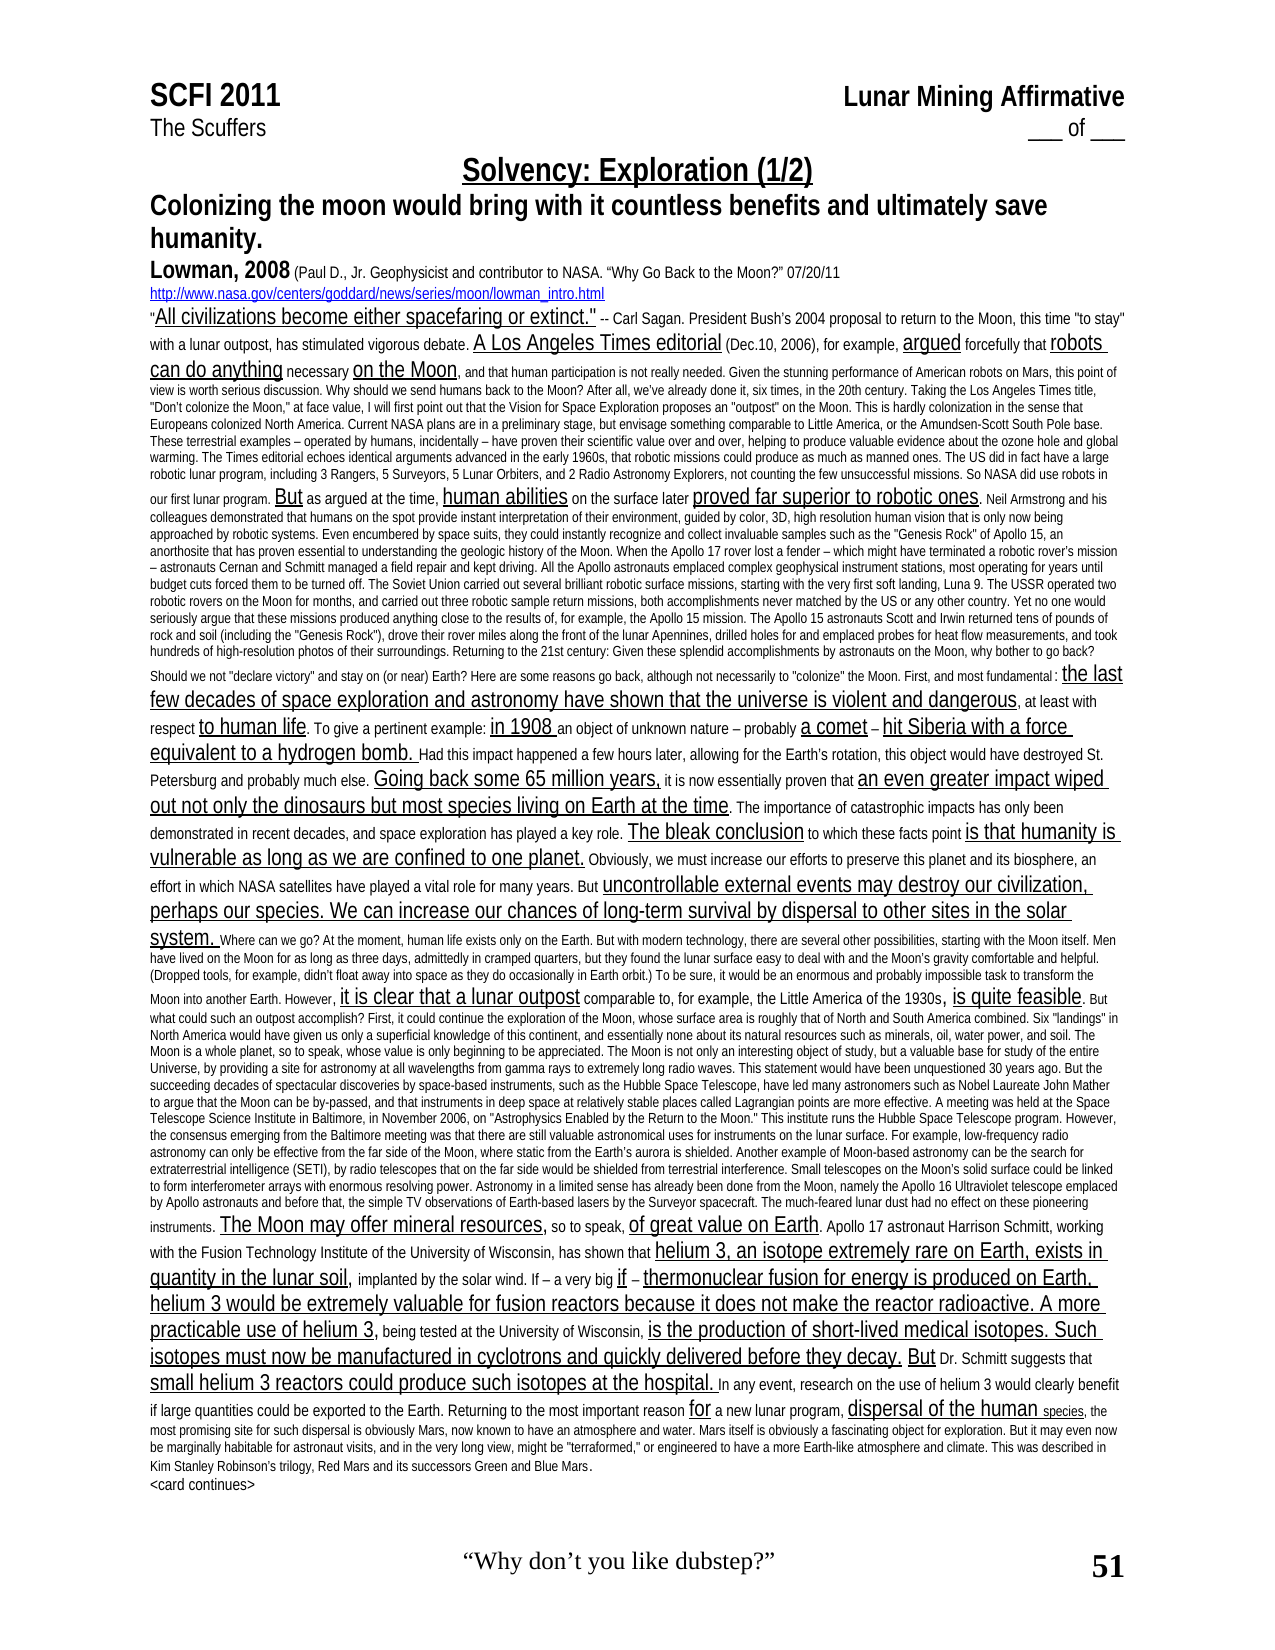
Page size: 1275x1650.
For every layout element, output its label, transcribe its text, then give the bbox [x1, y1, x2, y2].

text <card continues> [150, 1474, 1125, 1494]
text Lowman, 2008 (Paul D., Jr. Geophysicist and contributor to NASA. “Why Go Back to the Moon?” 07/20/11 http://www.nasa.gov/centers/goddard/news/series/moon/lowman_intro.html [150, 255, 1125, 303]
text Solvency: Exploration (1/2) [150, 150, 1125, 188]
text Colonizing the moon would bring with it countless benefits and ultimately save humanity. [150, 188, 1125, 255]
text "All civilizations become either spacefaring or extinct." -- Carl Sagan. President Bush’s 2004 proposal to return to the Moon, this time "to stay" with a lunar outpost, has stimulated vigorous debate. A Los Angeles Times editorial (Dec.10, 2006), for example, argued forcefully that robots can do anything necessary on the Moon, and that human participation is not really needed. Given the stunning performance of American robots on Mars, this point of view is worth serious discussion. Why should we send humans back to the Moon? After all, we’ve already done it, six times, in the 20th century. Taking the Los Angeles Times title, "Don’t colonize the Moon," at face value, I will first point out that the Vision for Space Exploration proposes an "outpost" on the Moon. This is hardly colonization in the sense that Europeans colonized North America. Current NASA plans are in a preliminary stage, but envisage something comparable to Little America, or the Amundsen-Scott South Pole base. These terrestrial examples – operated by humans, incidentally – have proven their scientific value over and over, helping to produce valuable evidence about the ozone hole and global warming. The Times editorial echoes identical arguments advanced in the early 1960s, that robotic missions could produce as much as manned ones. The US did in fact have a large robotic lunar program, including 3 Rangers, 5 Surveyors, 5 Lunar Orbiters, and 2 Radio Astronomy Explorers, not counting the few unsuccessful missions. So NASA did use robots in our first lunar program. But as argued at the time, human abilities on the surface later proved far superior to robotic ones. Neil Armstrong and his colleagues demonstrated that humans on the spot provide instant interpretation of their environment, guided by color, 3D, high resolution human vision that is only now being approached by robotic systems. Even encumbered by space suits, they could instantly recognize and collect invaluable samples such as the "Genesis Rock" of Apollo 15, an anorthosite that has proven essential to understanding the geologic history of the Moon. When the Apollo 17 rover lost a fender – which might have terminated a robotic rover’s mission – astronauts Cernan and Schmitt managed a field repair and kept driving. All the Apollo astronauts emplaced complex geophysical instrument stations, most operating for years until budget cuts forced them to be turned off. The Soviet Union carried out several brilliant robotic surface missions, starting with the very first soft landing, Luna 9. The USSR operated two robotic rovers on the Moon for months, and carried out three robotic sample return missions, both accomplishments never matched by the US or any other country. Yet no one would seriously argue that these missions produced anything close to the results of, for example, the Apollo 15 mission. The Apollo 15 astronauts Scott and Irwin returned tens of pounds of rock and soil (including the "Genesis Rock"), drove their rover miles along the front of the lunar Apennines, drilled holes for and emplaced probes for heat flow measurements, and took hundreds of high-resolution photos of their surroundings. Returning to the 21st century: Given these splendid accomplishments by astronauts on the Moon, why bother to go back? Should we not "declare victory" and stay on (or near) Earth? Here are some reasons go back, although not necessarily to "colonize" the Moon. First, and most fundamental: the last few decades of space exploration and astronomy have shown that the universe is violent and dangerous, at least with respect to human life. To give a pertinent example: in 1908 an object of unknown nature – probably a comet – hit Siberia with a force equivalent to a hydrogen bomb. Had this impact happened a few hours later, allowing for the Earth’s rotation, this object would have destroyed St. Petersburg and probably much else. Going back some 65 million years, it is now essentially proven that an even greater impact wiped out not only the dinosaurs but most species living on Earth at the time. The importance of catastrophic impacts has only been demonstrated in recent decades, and space exploration has played a key role. The bleak conclusion to which these facts point is that humanity is vulnerable as long as we are confined to one planet. Obviously, we must increase our efforts to preserve this planet and its biosphere, an effort in which NASA satellites have played a vital role for many years. But uncontrollable external events may destroy our civilization, perhaps our species. We can increase our chances of long-term survival by dispersal to other sites in the solar system. Where can we go? At the moment, human life exists only on the Earth. But with modern technology, there are several other possibilities, starting with the Moon itself. Men have lived on the Moon for as long as three days, admittedly in cramped quarters, but they found the lunar surface easy to deal with and the Moon’s gravity comfortable and helpful. (Dropped tools, for example, didn’t float away into space as they do occasionally in Earth orbit.) To be sure, it would be an enormous and probably impossible task to transform the Moon into another Earth. However, it is clear that a lunar outpost comparable to, for example, the Little America of the 1930s, is quite feasible. But what could such an outpost accomplish? First, it could continue the exploration of the Moon, whose surface area is roughly that of North and South America combined. Six "landings" in North America would have given us only a superficial knowledge of this continent, and essentially none about its natural resources such as minerals, oil, water power, and soil. The Moon is a whole planet, so to speak, whose value is only beginning to be appreciated. The Moon is not only an interesting object of study, but a valuable base for study of the entire Universe, by providing a site for astronomy at all wavelengths from gamma rays to extremely long radio waves. This statement would have been unquestioned 30 years ago. But the succeeding decades of spectacular discoveries by space-based instruments, such as the Hubble Space Telescope, have led many astronomers such as Nobel Laureate John Mather to argue that the Moon can be by-passed, and that instruments in deep space at relatively stable places called Lagrangian points are more effective. A meeting was held at the Space Telescope Science Institute in Baltimore, in November 2006, on "Astrophysics Enabled by the Return to the Moon." This institute runs the Hubble Space Telescope program. However, the consensus emerging from the Baltimore meeting was that there are still valuable astronomical uses for instruments on the lunar surface. For example, low-frequency radio astronomy can only be effective from the far side of the Moon, where static from the Earth’s aurora is shielded. Another example of Moon-based astronomy can be the search for extraterrestrial intelligence (SETI), by radio telescopes that on the far side would be shielded from terrestrial interference. Small telescopes on the Moon’s solid surface could be linked to form interferometer arrays with enormous resolving power. Astronomy in a limited sense has already been done from the Moon, namely the Apollo 16 Ultraviolet telescope emplaced by Apollo astronauts and before that, the simple TV observations of Earth-based lasers by the Surveyor spacecraft. The much-feared lunar dust had no effect on these pioneering instruments. The Moon may offer mineral resources, so to speak, of great value on Earth. Apollo 17 astronaut Harrison Schmitt, working with the Fusion Technology Institute of the University of Wisconsin, has shown that helium 3, an isotope extremely rare on Earth, exists in quantity in the lunar soil, implanted by the solar wind. If – a very big if – thermonuclear fusion for energy is produced on Earth, helium 3 would be extremely valuable for fusion reactors because it does not make the reactor radioactive. A more practicable use of helium 3, being tested at the University of Wisconsin, is the production of short-lived medical isotopes. Such isotopes must now be manufactured in cyclotrons and quickly delivered before they decay. But Dr. Schmitt suggests that small helium 3 reactors could produce such isotopes at the hospital. In any event, research on the use of helium 3 would clearly benefit if large quantities could be exported to the Earth. Returning to the most important reason for a new lunar program, dispersal of the human species, the most promising site for such dispersal is obviously Mars, now known to have an atmosphere and water. Mars itself is obviously a fascinating object for exploration. But it may even now be marginally habitable for astronaut visits, and in the very long view, might be "terraformed," or engineered to have a more Earth-like atmosphere and climate. This was described in Kim Stanley Robinson’s trilogy, Red Mars and its successors Green and Blue Mars. [150, 303, 1125, 1474]
